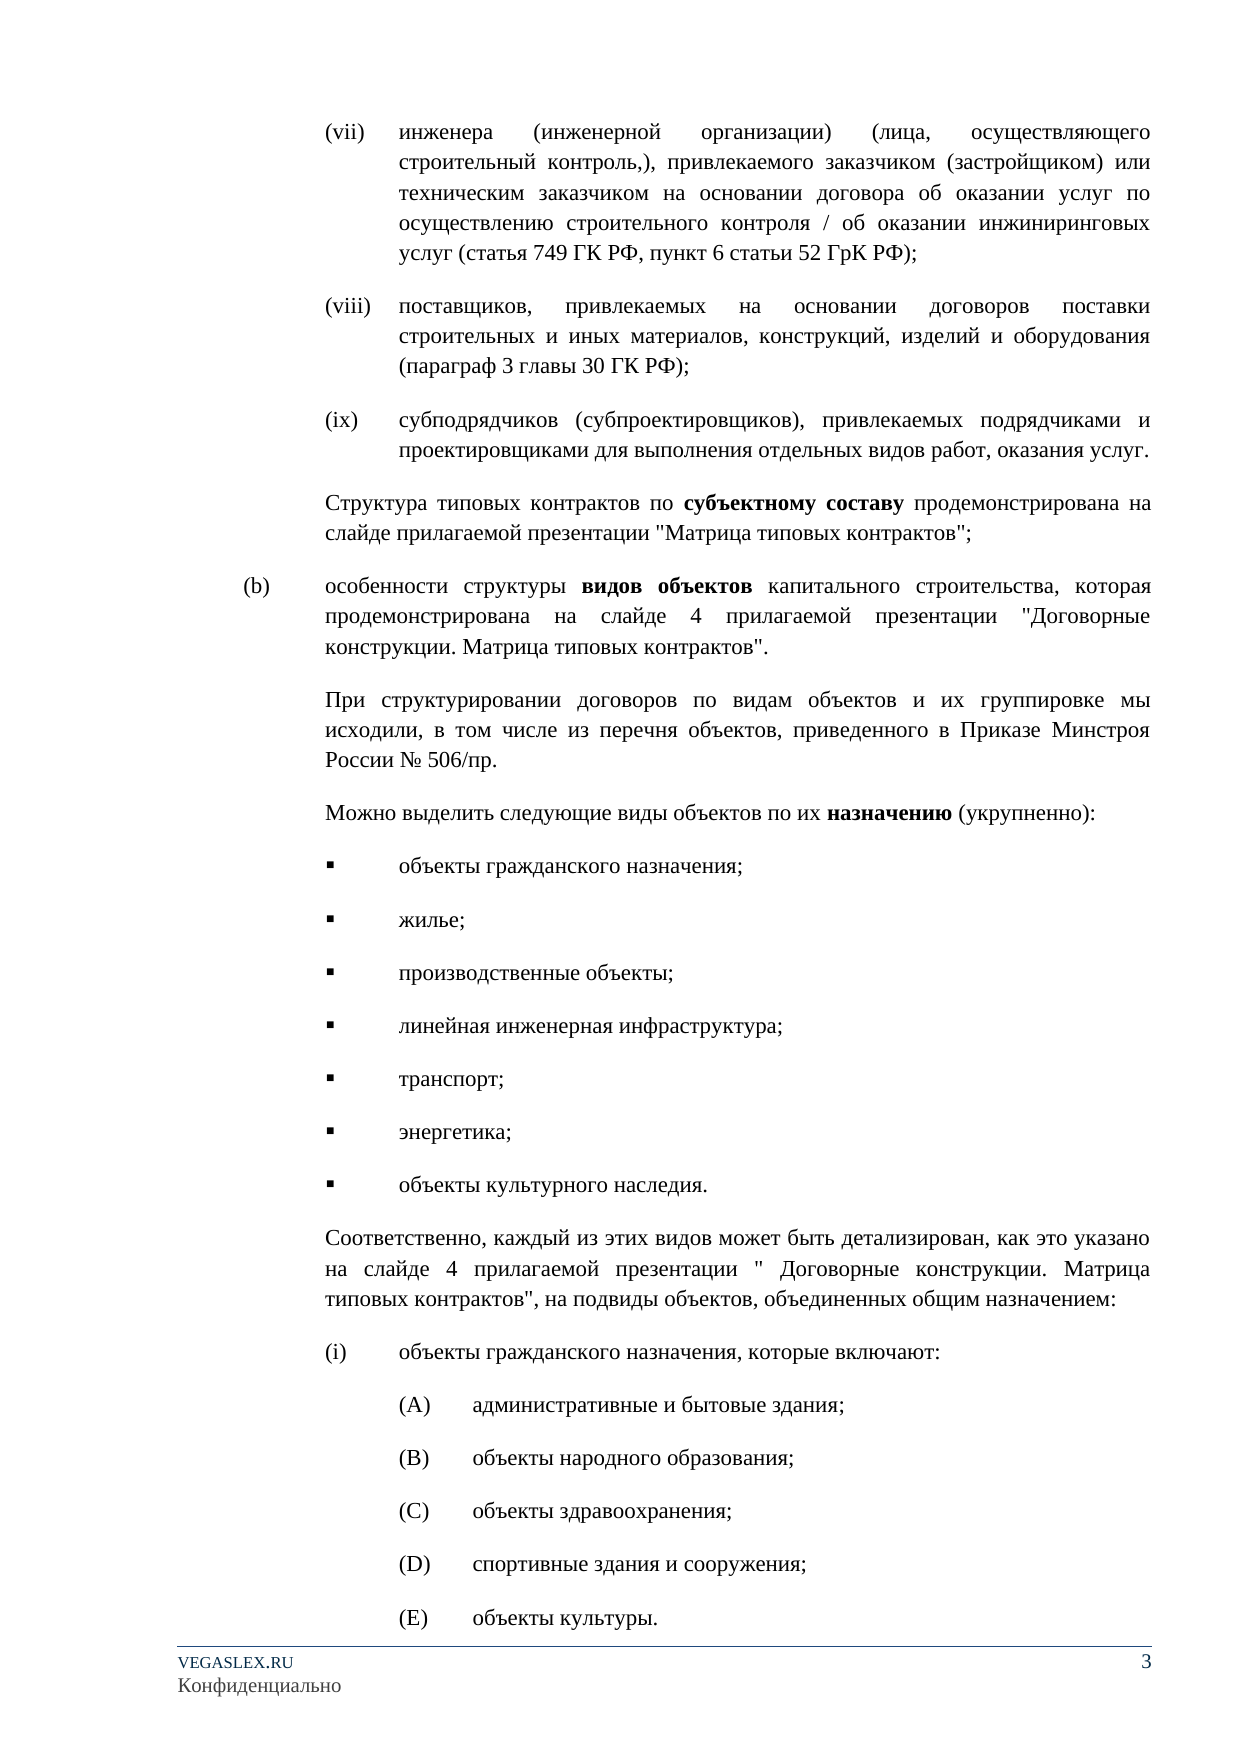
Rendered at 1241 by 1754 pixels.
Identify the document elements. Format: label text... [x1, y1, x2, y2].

list объекты гражданского назначения, которые включают: [325, 1338, 1152, 1364]
list объекты народного образования; [399, 1444, 1152, 1471]
list спортивные здания и сооружения; [399, 1550, 1152, 1577]
list энергетика; [325, 1118, 1152, 1144]
list поставщиков, привлекаемых на основании договоров поставки строительных и иных материалов, конструкций, изделий и оборудования (параграф 3 главы 30 ГК РФ); [325, 292, 1152, 379]
list объекты здравоохранения; [399, 1497, 1152, 1524]
text Можно выделить следующие виды объектов по их назначению (укрупненно): [325, 799, 1152, 826]
text Соответственно, каждый из этих видов может быть детализирован, как это указано на слайде 4 прилагаемой презентации " Договорные конструкции. Матрица типовых контрактов", на подвиды объектов, объединенных общим назначением: [325, 1224, 1152, 1311]
list транспорт; [325, 1065, 1152, 1091]
list линейная инженерная инфраструктура; [325, 1012, 1152, 1038]
list субподрядчиков (субпроектировщиков), привлекаемых подрядчиками и проектировщиками для выполнения отдельных видов работ, оказания услуг. [325, 406, 1152, 462]
list производственные объекты; [325, 959, 1152, 985]
list объекты гражданского назначения; [325, 852, 1152, 879]
list объекты культурного наследия. [325, 1171, 1152, 1198]
list особенности структуры видов объектов капитального строительства, которая продемонстрирована на слайде 4 прилагаемой презентации "Договорные конструкции. Матрица типовых контрактов". [243, 572, 1152, 659]
list жилье; [325, 906, 1152, 932]
text При структурировании договоров по видам объектов и их группировке мы исходили, в том числе из перечня объектов, приведенного в Приказе Минстроя России № 506/пр. [325, 686, 1152, 773]
list инженера (инженерной организации) (лица, осуществляющего строительный контроль,), привлекаемого заказчиком (застройщиком) или техническим заказчиком на основании договора об оказании услуг по осуществлению строительного контроля / об оказании инжиниринговых услуг (статья 749 ГК РФ, пункт 6 статьи 52 ГрК РФ); [325, 118, 1152, 265]
text Структура типовых контрактов по субъектному составу продемонстрирована на слайде прилагаемой презентации "Матрица типовых контрактов"; [325, 489, 1152, 546]
list объекты культуры. [399, 1603, 1152, 1630]
list административные и бытовые здания; [399, 1391, 1152, 1417]
